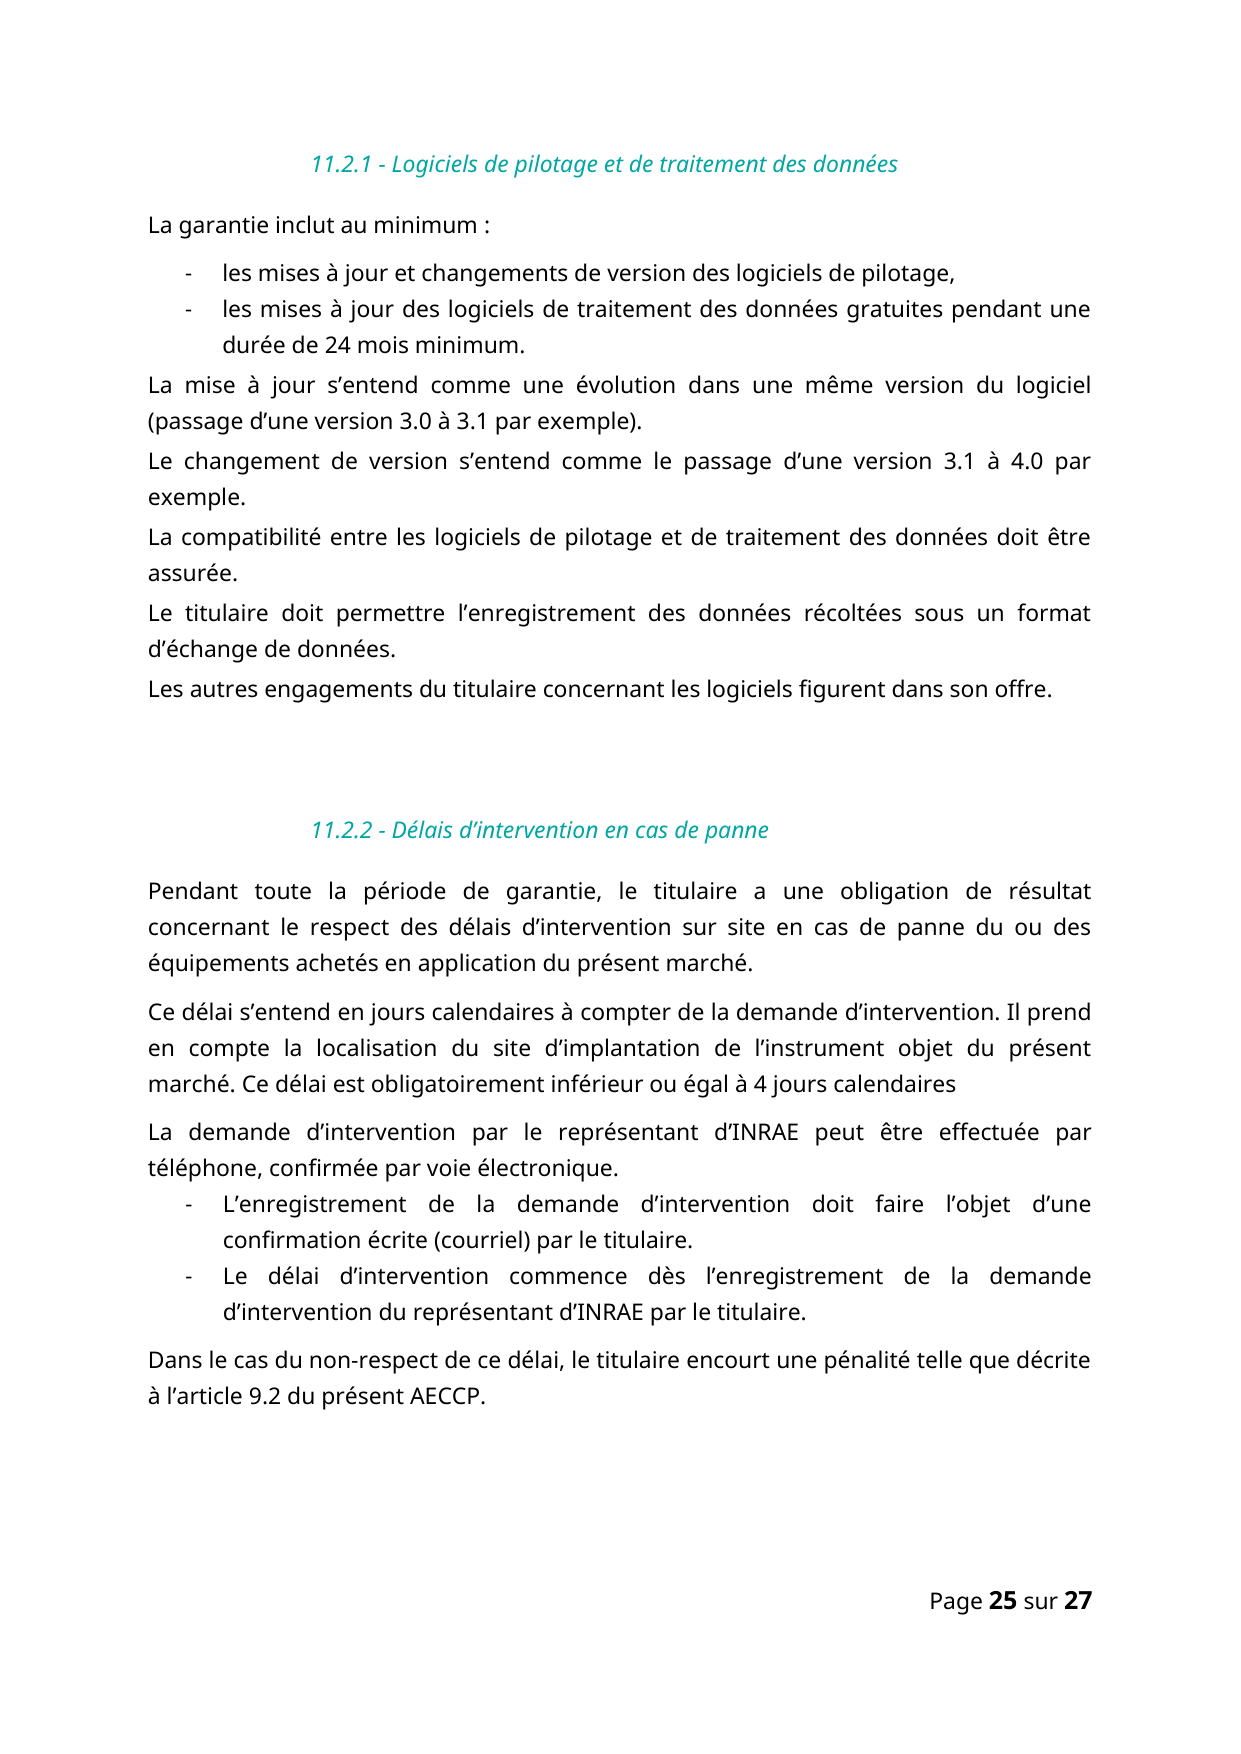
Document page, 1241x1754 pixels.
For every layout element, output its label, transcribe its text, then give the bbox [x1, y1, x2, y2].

list les mises à jour et changements de version des logiciels de pilotage, [185, 257, 1092, 288]
text Ce délai s’entend en jours calendaires à compter de la demande d’intervention. Il prend en compte la localisation du site d’implantation de l’instrument objet du présent marché. Ce délai est obligatoirement inférieur ou égal à 4 jours calendaires [148, 996, 1092, 1099]
list L’enregistrement de la demande d’intervention doit faire l’objet d’une confirmation écrite (courriel) par le titulaire. [185, 1188, 1092, 1255]
text La garantie inclut au minimum : [148, 209, 1092, 240]
text Pendant toute la période de garantie, le titulaire a une obligation de résultat concernant le respect des délais d’intervention sur site en cas de panne du ou des équipements achetés en application du présent marché. [148, 875, 1092, 978]
text 11.2.2 - Délais d’intervention en cas de panne [148, 814, 1092, 846]
list les mises à jour des logiciels de traitement des données gratuites pendant une durée de 24 mois minimum. [185, 293, 1092, 360]
text La compatibilité entre les logiciels de pilotage et de traitement des données doit être assurée. [148, 521, 1092, 588]
text 11.2.1 - Logiciels de pilotage et de traitement des données [148, 148, 1092, 179]
text Dans le cas du non-respect de ce délai, le titulaire encourt une pénalité telle que décrite à l’article 9.2 du présent AECCP. [148, 1344, 1092, 1411]
text La mise à jour s’entend comme une évolution dans une même version du logiciel (passage d’une version 3.0 à 3.1 par exemple). [148, 369, 1092, 436]
text La demande d’intervention par le représentant d’INRAE peut être effectuée par téléphone, confirmée par voie électronique. [148, 1116, 1092, 1183]
text Le titulaire doit permettre l’enregistrement des données récoltées sous un format d’échange de données. [148, 597, 1092, 664]
text Le changement de version s’entend comme le passage d’une version 3.1 à 4.0 par exemple. [148, 445, 1092, 512]
text Les autres engagements du titulaire concernant les logiciels figurent dans son offre. [148, 673, 1092, 704]
list Le délai d’intervention commence dès l’enregistrement de la demande d’intervention du représentant d’INRAE par le titulaire. [185, 1260, 1092, 1327]
